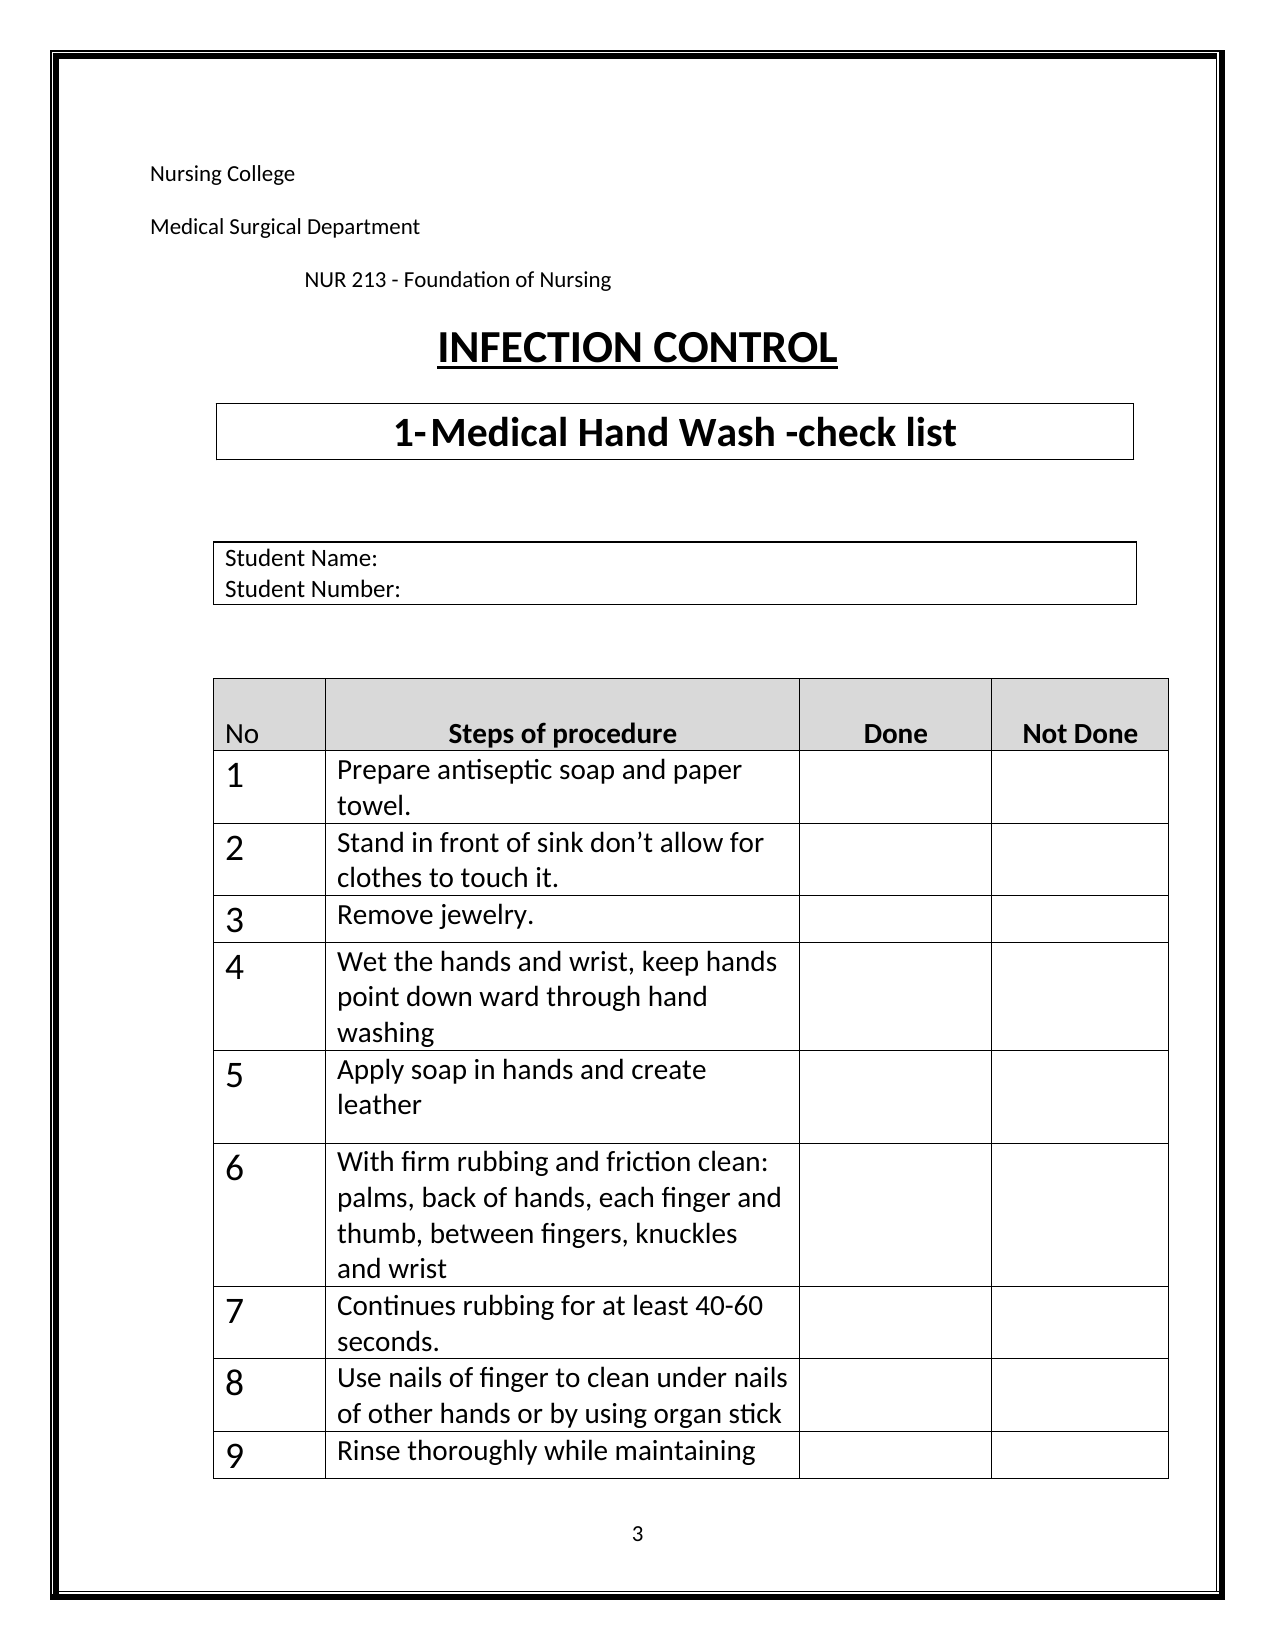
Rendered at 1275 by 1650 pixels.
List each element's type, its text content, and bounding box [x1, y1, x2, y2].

table_cell 1 [214, 751, 325, 823]
table_cell [992, 751, 1168, 823]
text Nursing College [150, 159, 1125, 187]
table_cell [992, 1287, 1168, 1358]
table_header Student Name: Student Number: [214, 543, 1136, 603]
table_cell With firm rubbing and friction clean: palms, back of hands, each finger and thumb, between fingers, knuckles and wrist [326, 1144, 799, 1286]
table_cell 5 [214, 1051, 325, 1142]
list Medical Hand Wash -check list [217, 404, 1133, 459]
table_cell Continues rubbing for at least 40-60 seconds. [326, 1287, 799, 1358]
table_cell Prepare antiseptic soap and paper towel. [326, 751, 799, 823]
table_header Done [800, 679, 991, 750]
table_cell [800, 1287, 991, 1358]
table_cell [992, 824, 1168, 895]
table_cell [800, 1359, 991, 1431]
table_cell Use nails of finger to clean under nails of other hands or by using organ stick [326, 1359, 799, 1431]
table_cell [992, 1432, 1168, 1477]
table_cell [800, 943, 991, 1050]
table_cell [992, 943, 1168, 1050]
table_cell Apply soap in hands and create leather [326, 1051, 799, 1142]
table_header No [214, 679, 325, 750]
table_cell 2 [214, 824, 325, 895]
table_cell [992, 1359, 1168, 1431]
table_cell 9 [214, 1432, 325, 1477]
table_cell 6 [214, 1144, 325, 1286]
text NUR 213 - Foundation of Nursing [150, 265, 1125, 293]
table_cell [800, 1432, 991, 1477]
table_cell [992, 1144, 1168, 1286]
table_cell Wet the hands and wrist, keep hands point down ward through hand washing [326, 943, 799, 1050]
table_cell 3 [214, 896, 325, 942]
table_cell [992, 1051, 1168, 1142]
table_cell 7 [214, 1287, 325, 1358]
table_cell [800, 1144, 991, 1286]
table_cell [800, 824, 991, 895]
table_cell [800, 1051, 991, 1142]
text Medical Surgical Department [150, 212, 1125, 240]
table_cell [800, 896, 991, 942]
table_cell 4 [214, 943, 325, 1050]
table_cell [992, 896, 1168, 942]
table_cell Remove jewelry. [326, 896, 799, 942]
table_cell Stand in front of sink don’t allow for clothes to touch it. [326, 824, 799, 895]
table_header Not Done [992, 679, 1168, 750]
table_header Steps of procedure [326, 679, 799, 750]
text INFECTION CONTROL [150, 318, 1125, 374]
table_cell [326, 1432, 799, 1477]
table_cell [800, 751, 991, 823]
table_cell 8 [214, 1359, 325, 1431]
